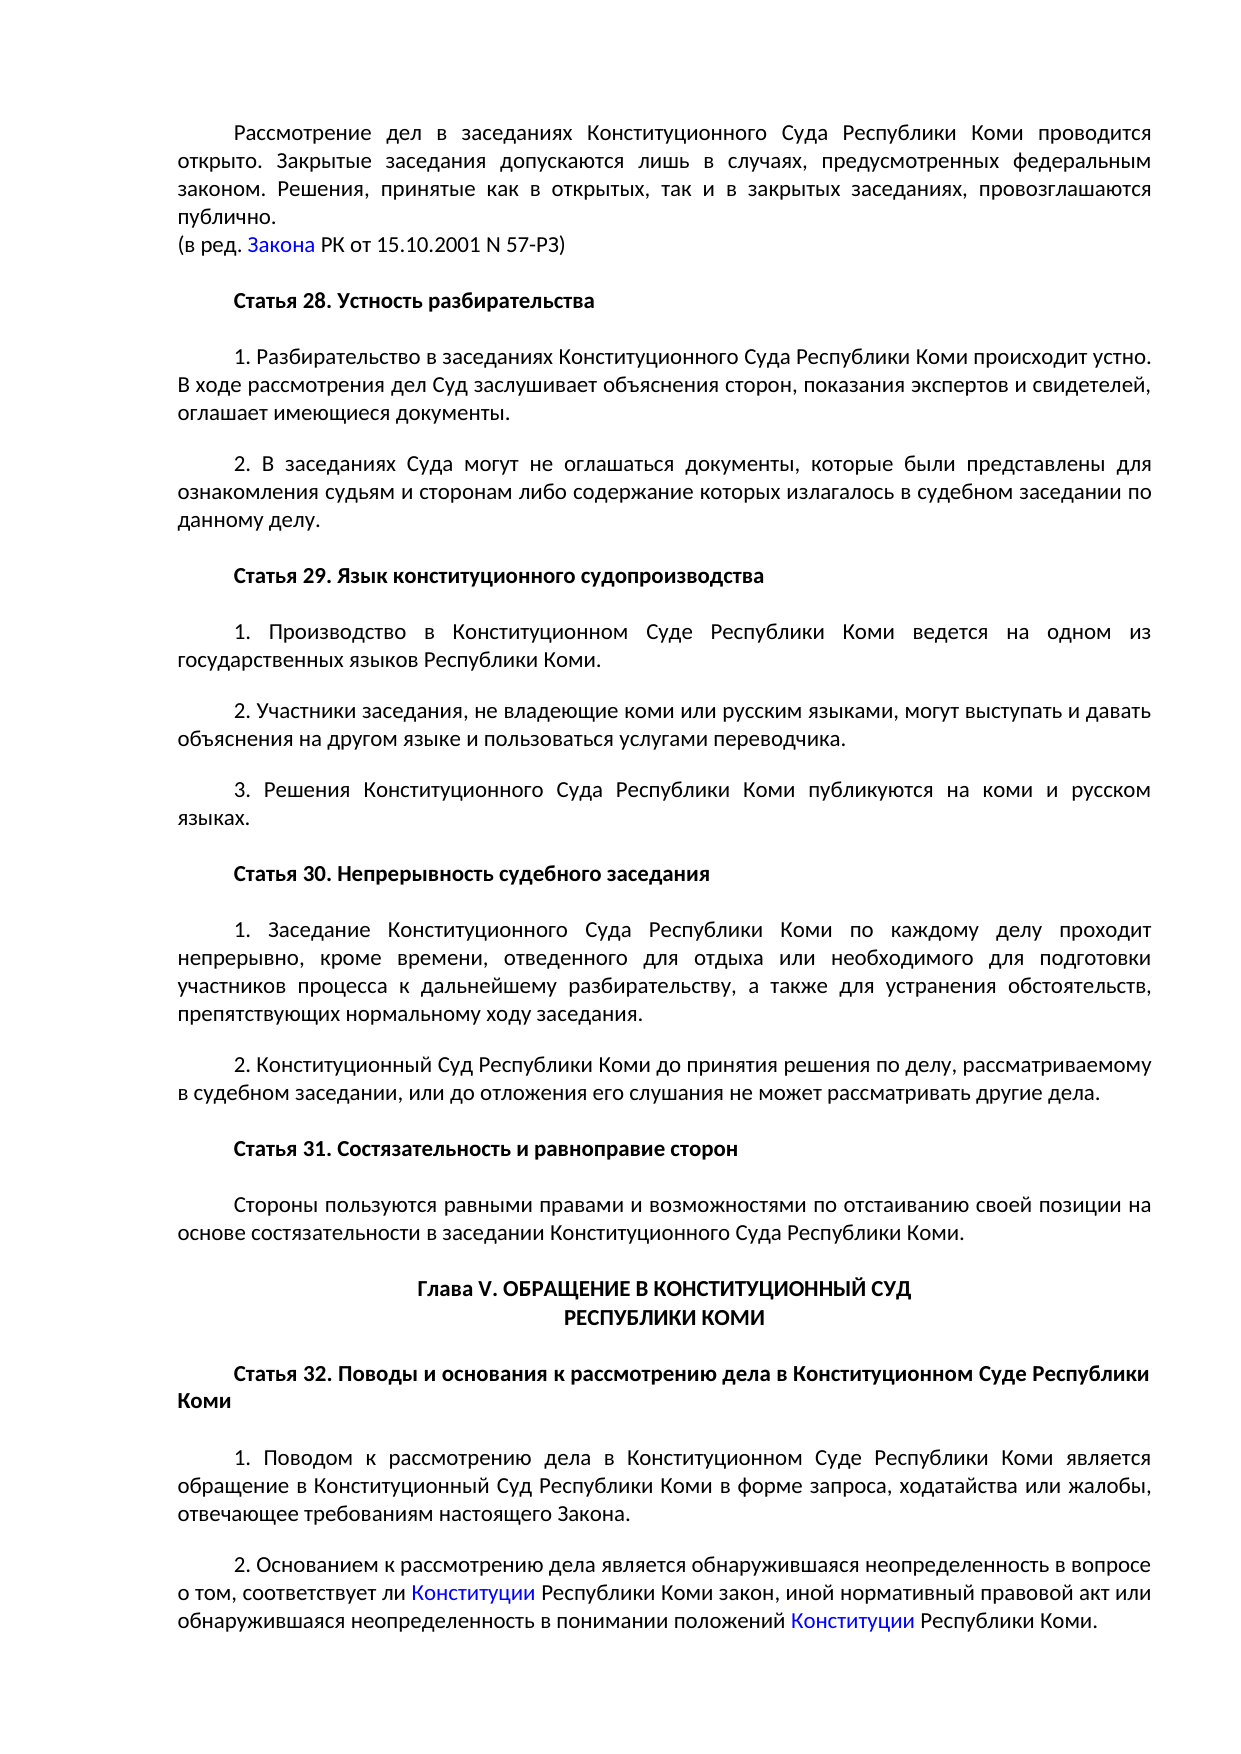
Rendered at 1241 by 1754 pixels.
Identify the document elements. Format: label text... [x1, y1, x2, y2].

text Стороны пользуются равными правами и возможностями по отстаиванию своей позиции на основе состязательности в заседании Конституционного Суда Республики Коми. [177, 1191, 1152, 1247]
text 2. Конституционный Суд Республики Коми до принятия решения по делу, рассматриваемому в судебном заседании, или до отложения его слушания не может рассматривать другие дела. [177, 1050, 1152, 1106]
title Статья 28. Устность разбирательства [177, 286, 1152, 314]
text 2. Основанием к рассмотрению дела является обнаружившаяся неопределенность в вопросе о том, соответствует ли Конституции Республики Коми закон, иной нормативный правовой акт или обнаружившаяся неопределенность в понимании положений Конституции Республики Коми. [177, 1550, 1152, 1634]
text 2. В заседаниях Суда могут не оглашаться документы, которые были представлены для ознакомления судьям и сторонам либо содержание которых излагалось в судебном заседании по данному делу. [177, 449, 1152, 533]
title Глава V. ОБРАЩЕНИЕ В КОНСТИТУЦИОННЫЙ СУД [177, 1274, 1152, 1303]
title Статья 32. Поводы и основания к рассмотрению дела в Конституционном Суде Республики Коми [177, 1359, 1152, 1415]
text 1. Разбирательство в заседаниях Конституционного Суда Республики Коми происходит устно. В ходе рассмотрения дел Суд заслушивает объяснения сторон, показания экспертов и свидетелей, оглашает имеющиеся документы. [177, 342, 1152, 426]
title РЕСПУБЛИКИ КОМИ [177, 1303, 1152, 1331]
text Рассмотрение дел в заседаниях Конституционного Суда Республики Коми проводится открыто. Закрытые заседания допускаются лишь в случаях, предусмотренных федеральным законом. Решения, принятые как в открытых, так и в закрытых заседаниях, провозглашаются публично. [177, 118, 1152, 230]
title Статья 29. Язык конституционного судопроизводства [177, 561, 1152, 589]
text (в ред. Закона РК от 15.10.2001 N 57-РЗ) [177, 230, 1152, 258]
text 2. Участники заседания, не владеющие коми или русским языками, могут выступать и давать объяснения на другом языке и пользоваться услугами переводчика. [177, 696, 1152, 752]
title Статья 30. Непрерывность судебного заседания [177, 859, 1152, 887]
text 1. Заседание Конституционного Суда Республики Коми по каждому делу проходит непрерывно, кроме времени, отведенного для отдыха или необходимого для подготовки участников процесса к дальнейшему разбирательству, а также для устранения обстоятельств, препятствующих нормальному ходу заседания. [177, 915, 1152, 1027]
title Статья 31. Состязательность и равноправие сторон [177, 1134, 1152, 1162]
text 1. Поводом к рассмотрению дела в Конституционном Суде Республики Коми является обращение в Конституционный Суд Республики Коми в форме запроса, ходатайства или жалобы, отвечающее требованиям настоящего Закона. [177, 1443, 1152, 1527]
text 1. Производство в Конституционном Суде Республики Коми ведется на одном из государственных языков Республики Коми. [177, 617, 1152, 673]
text 3. Решения Конституционного Суда Республики Коми публикуются на коми и русском языках. [177, 775, 1152, 831]
